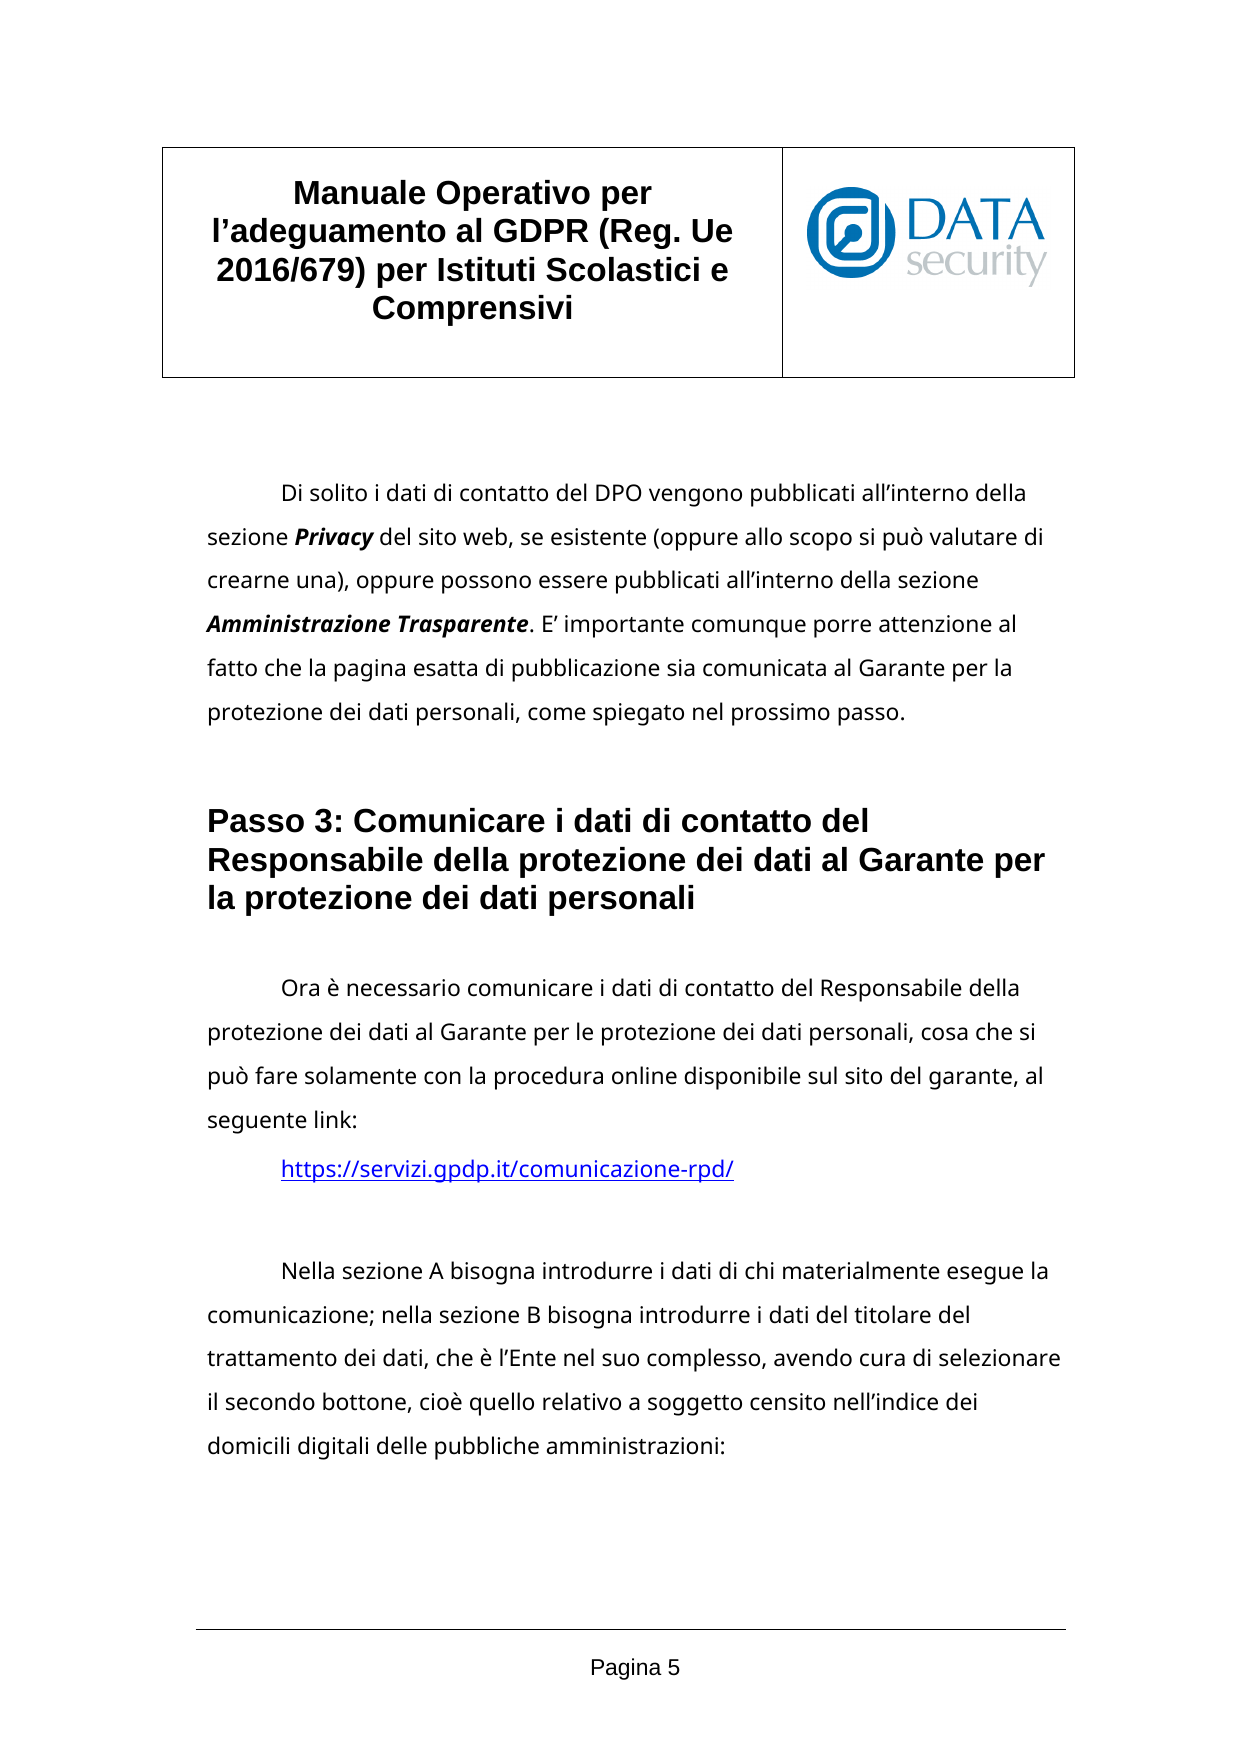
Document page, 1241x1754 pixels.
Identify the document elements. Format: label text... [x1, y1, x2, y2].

text Ora è necessario comunicare i dati di contatto del Responsabile della protezione dei dati al Garante per le protezione dei dati personali, cosa che si può fare solamente con la procedura online disponibile sul sito del garante, al seguente link: [207, 962, 1063, 1137]
text Nella sezione A bisogna introdurre i dati di chi materialmente esegue la comunicazione; nella sezione B bisogna introdurre i dati del titolare del trattamento dei dati, che è l’Ente nel suo complesso, avendo cura di selezionare il secondo bottone, cioè quello relativo a soggetto censito nell’indice dei domicili digitali delle pubbliche amministrazioni: [207, 1244, 1063, 1463]
text Di solito i dati di contatto del DPO vengono pubblicati all’interno della sezione Privacy del sito web, se esistente (oppure allo scopo si può valutare di crearne una), oppure possono essere pubblicati all’interno della sezione Amministrazione Trasparente. E’ importante comunque porre attenzione al fatto che la pagina esatta di pubblicazione sia comunicata al Garante per la protezione dei dati personali, come spiegato nel prossimo passo. [207, 466, 1063, 729]
subtitle Passo 3: Comunicare i dati di contatto del Responsabile della protezione dei dati al Garante per la protezione dei dati personali [207, 801, 1063, 917]
picture [806, 186, 1051, 290]
text https://servizi.gpdp.it/comunicazione-rpd/ [207, 1149, 1063, 1184]
